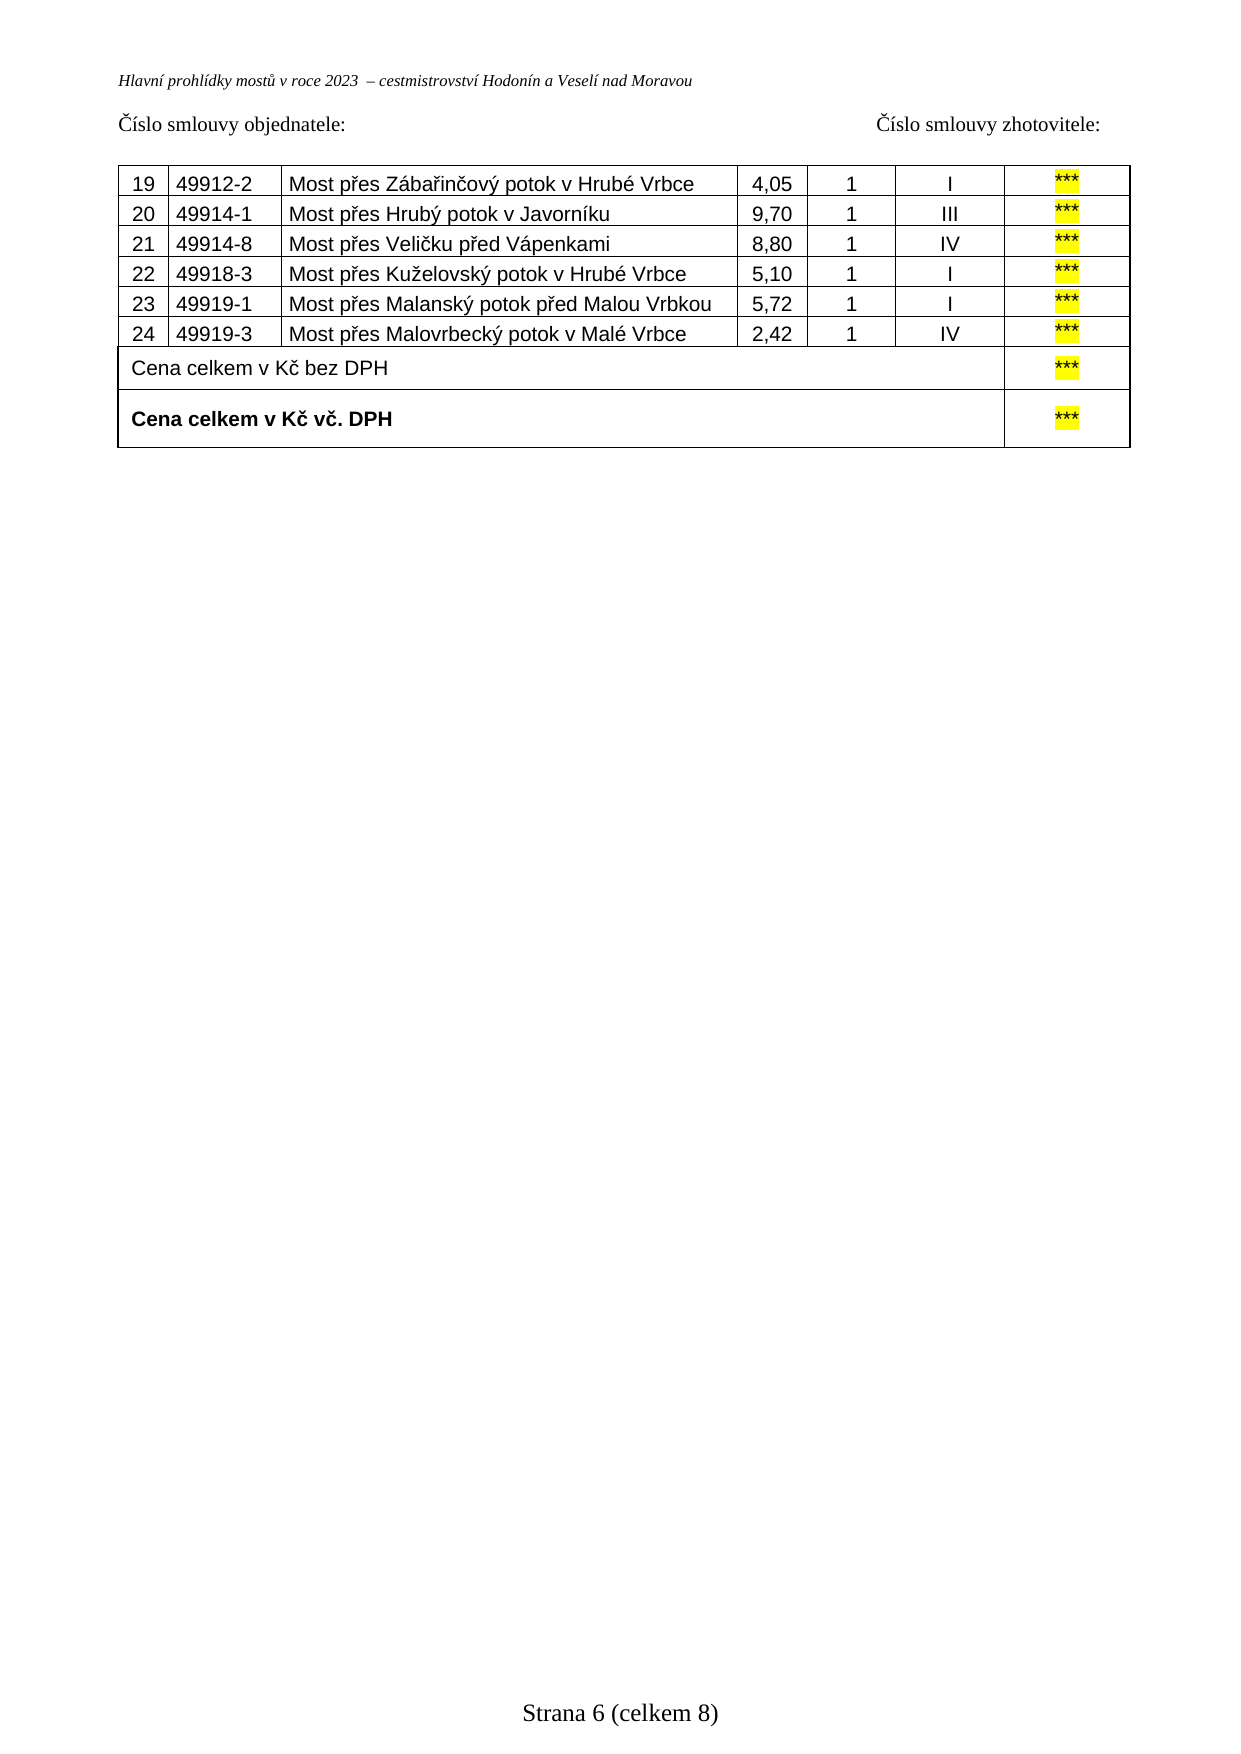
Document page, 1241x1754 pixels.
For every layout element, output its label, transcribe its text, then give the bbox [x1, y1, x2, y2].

table_cell Most přes Hrubý potok v Javorníku [282, 196, 737, 225]
table_cell III [896, 196, 1004, 225]
table_cell 1 [808, 287, 895, 316]
table_cell Cena celkem v Kč vč. DPH [119, 390, 1004, 447]
table_cell 49919-3 [169, 317, 281, 346]
table_cell 19 [119, 166, 168, 195]
table_cell 20 [119, 196, 168, 225]
table_cell I [896, 257, 1004, 286]
table_cell 22 [119, 257, 168, 286]
table_cell *** [1005, 347, 1129, 389]
table_cell 1 [808, 317, 895, 346]
table_cell 49918-3 [169, 257, 281, 286]
table_cell *** [1005, 196, 1129, 225]
table_cell 1 [808, 226, 895, 256]
table_cell *** [1005, 226, 1129, 256]
table_cell IV [896, 226, 1004, 256]
table_cell Most přes Veličku před Vápenkami [282, 226, 737, 256]
table_cell I [896, 166, 1004, 195]
table_cell *** [1005, 166, 1129, 195]
table_cell Most přes Zábařinčový potok v Hrubé Vrbce [282, 166, 737, 195]
table_cell 49914-8 [169, 226, 281, 256]
table_cell 49912-2 [169, 166, 281, 195]
table_cell Most přes Malovrbecký potok v Malé Vrbce [282, 317, 737, 346]
table_cell 1 [808, 196, 895, 225]
table_cell IV [896, 317, 1004, 346]
table_cell 9,70 [738, 196, 807, 225]
table_cell Most přes Malanský potok před Malou Vrbkou [282, 287, 737, 316]
table_cell *** [1005, 257, 1129, 286]
table_cell I [896, 287, 1004, 316]
table_cell 21 [119, 226, 168, 256]
table_cell *** [1005, 390, 1129, 447]
table_cell Cena celkem v Kč bez DPH [119, 347, 1004, 389]
table_cell 2,42 [738, 317, 807, 346]
table_cell 4,05 [738, 166, 807, 195]
table_cell 5,10 [738, 257, 807, 286]
table_cell 24 [119, 317, 168, 346]
table_cell 1 [808, 166, 895, 195]
table_cell 1 [808, 257, 895, 286]
table_cell 49914-1 [169, 196, 281, 225]
table_cell Most přes Kuželovský potok v Hrubé Vrbce [282, 257, 737, 286]
table_cell 5,72 [738, 287, 807, 316]
table_cell *** [1005, 317, 1129, 346]
table_cell *** [1005, 287, 1129, 316]
table_cell 49919-1 [169, 287, 281, 316]
table_cell 23 [119, 287, 168, 316]
table_cell 8,80 [738, 226, 807, 256]
